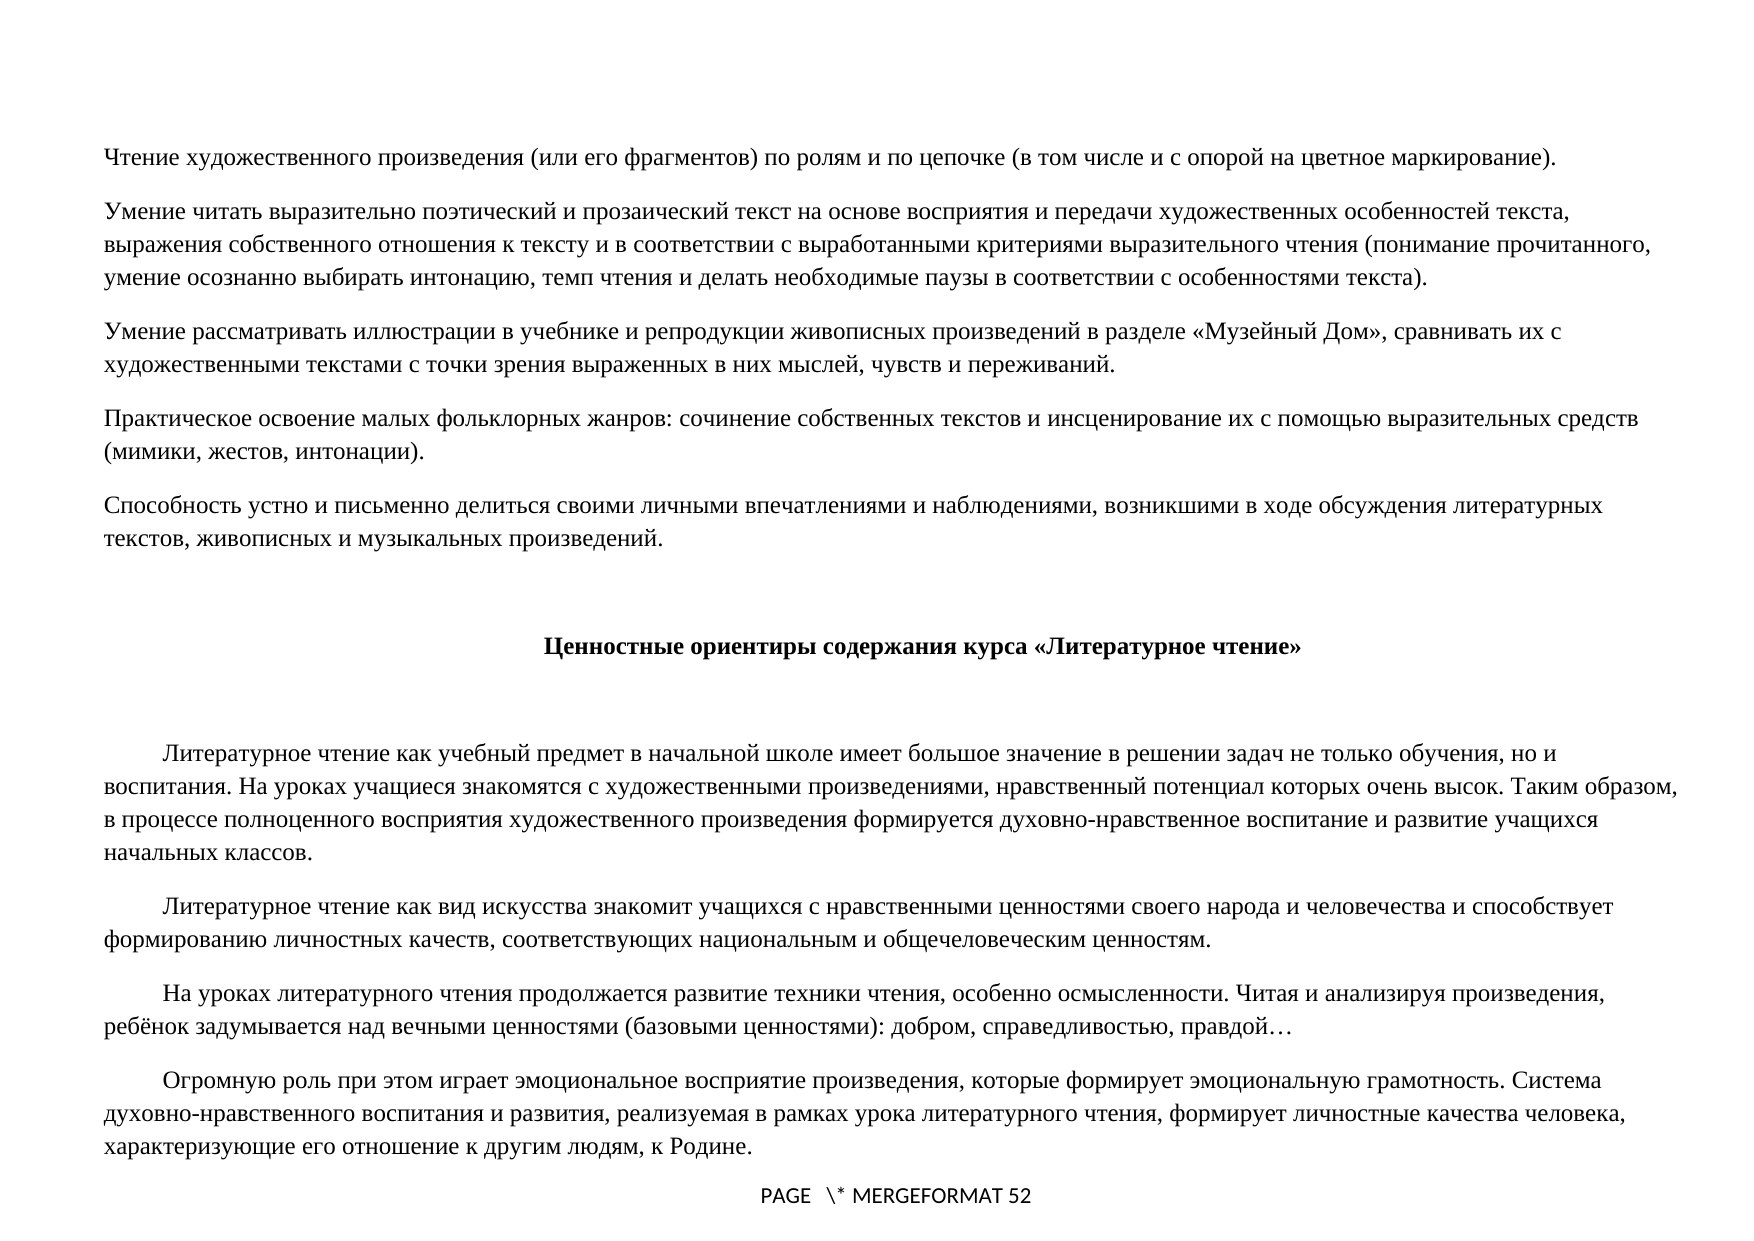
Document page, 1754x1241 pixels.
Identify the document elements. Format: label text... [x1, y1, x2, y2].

text Чтение художественного произведения (или его фрагментов) по ролям и по цепочке (в том числе и с опорой на цветное маркирование). [103, 142, 1683, 171]
text Умение читать выразительно поэтический и прозаический текст на основе восприятия и передачи художественных особенностей текста, выражения собственного отношения к тексту и в соответствии с выработанными критериями выразительного чтения (понимание прочитанного, умение осознанно выбирать интонацию, темп чтения и делать необходимые паузы в соответствии с особенностями текста). [103, 196, 1683, 291]
text Способность устно и письменно делиться своими личными впечатлениями и наблюдениями, возникшими в ходе обсуждения литературных текстов, живописных и музыкальных произведений. [103, 490, 1683, 552]
text Литературное чтение как вид искусства знакомит учащихся с нравственными ценностями своего народа и человечества и способствует формированию личностных качеств, соответствующих национальным и общечеловеческим ценностям. [103, 891, 1683, 953]
text Практическое освоение малых фольклорных жанров: сочинение собственных текстов и инсценирование их с помощью выразительных средств (мимики, жестов, интонации). [103, 403, 1683, 465]
text Ценностные ориентиры содержания курса «Литературное чтение» [103, 631, 1683, 659]
text Умение рассматривать иллюстрации в учебнике и репродукции живописных произведений в разделе «Музейный Дом», сравнивать их с художественными текстами с точки зрения выраженных в них мыслей, чувств и переживаний. [103, 316, 1683, 378]
text Огромную роль при этом играет эмоциональное восприятие произведения, которые формирует эмоциональную грамотность. Система духовно-нравственного воспитания и развития, реализуемая в рамках урока литературного чтения, формирует личностные качества человека, характеризующие его отношение к другим людям, к Родине. [103, 1065, 1683, 1160]
text На уроках литературного чтения продолжается развитие техники чтения, особенно осмысленности. Читая и анализируя произведения, ребёнок задумывается над вечными ценностями (базовыми ценностями): добром, справедливостью, правдой… [103, 978, 1683, 1040]
text Литературное чтение как учебный предмет в начальной школе имеет большое значение в решении задач не только обучения, но и воспитания. На уроках учащиеся знакомятся с художественными произведениями, нравственный потенциал которых очень высок. Таким образом, в процессе полноценного восприятия художественного произведения формируется духовно-нравственное воспитание и развитие учащихся начальных классов. [103, 738, 1683, 866]
